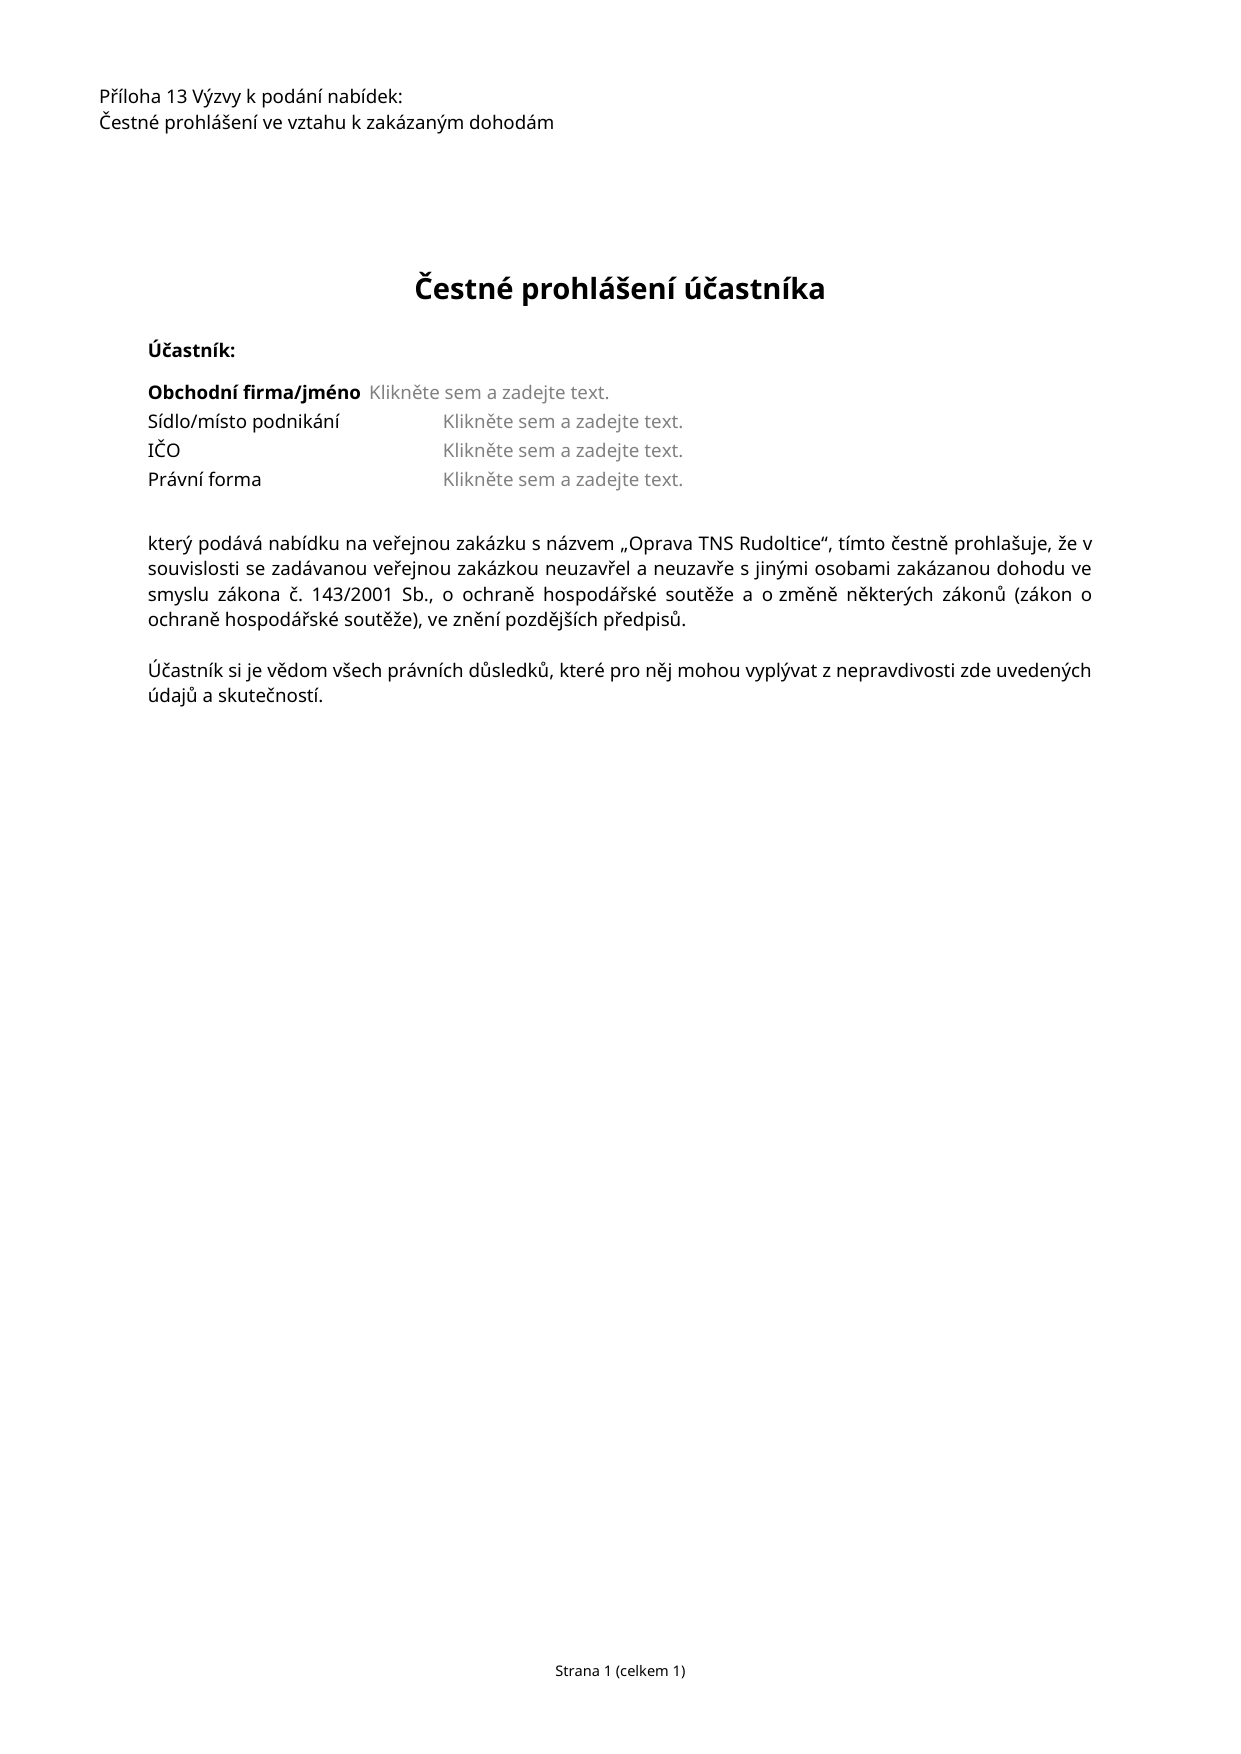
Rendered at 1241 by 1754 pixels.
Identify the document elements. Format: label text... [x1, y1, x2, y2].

text Účastník: [148, 333, 1093, 364]
title Čestné prohlášení účastníka [148, 268, 1093, 308]
text IČO [148, 434, 1093, 463]
text Právní forma [148, 463, 1093, 492]
text který podává nabídku na veřejnou zakázku s názvem „Oprava TNS Rudoltice“, tímto čestně prohlašuje, že v souvislosti se zadávanou veřejnou zakázkou neuzavřel a neuzavře s jinými osobami zakázanou dohodu ve smyslu zákona č. 143/2001 Sb., o ochraně hospodářské soutěže a o změně některých zákonů (zákon o ochraně hospodářské soutěže), ve znění pozdějších předpisů. [148, 530, 1093, 632]
text Sídlo/místo podnikání [148, 405, 1093, 434]
text Obchodní firma/jméno [148, 376, 1093, 405]
text Účastník si je vědom všech právních důsledků, které pro něj mohou vyplývat z nepravdivosti zde uvedených údajů a skutečností. [148, 657, 1093, 708]
